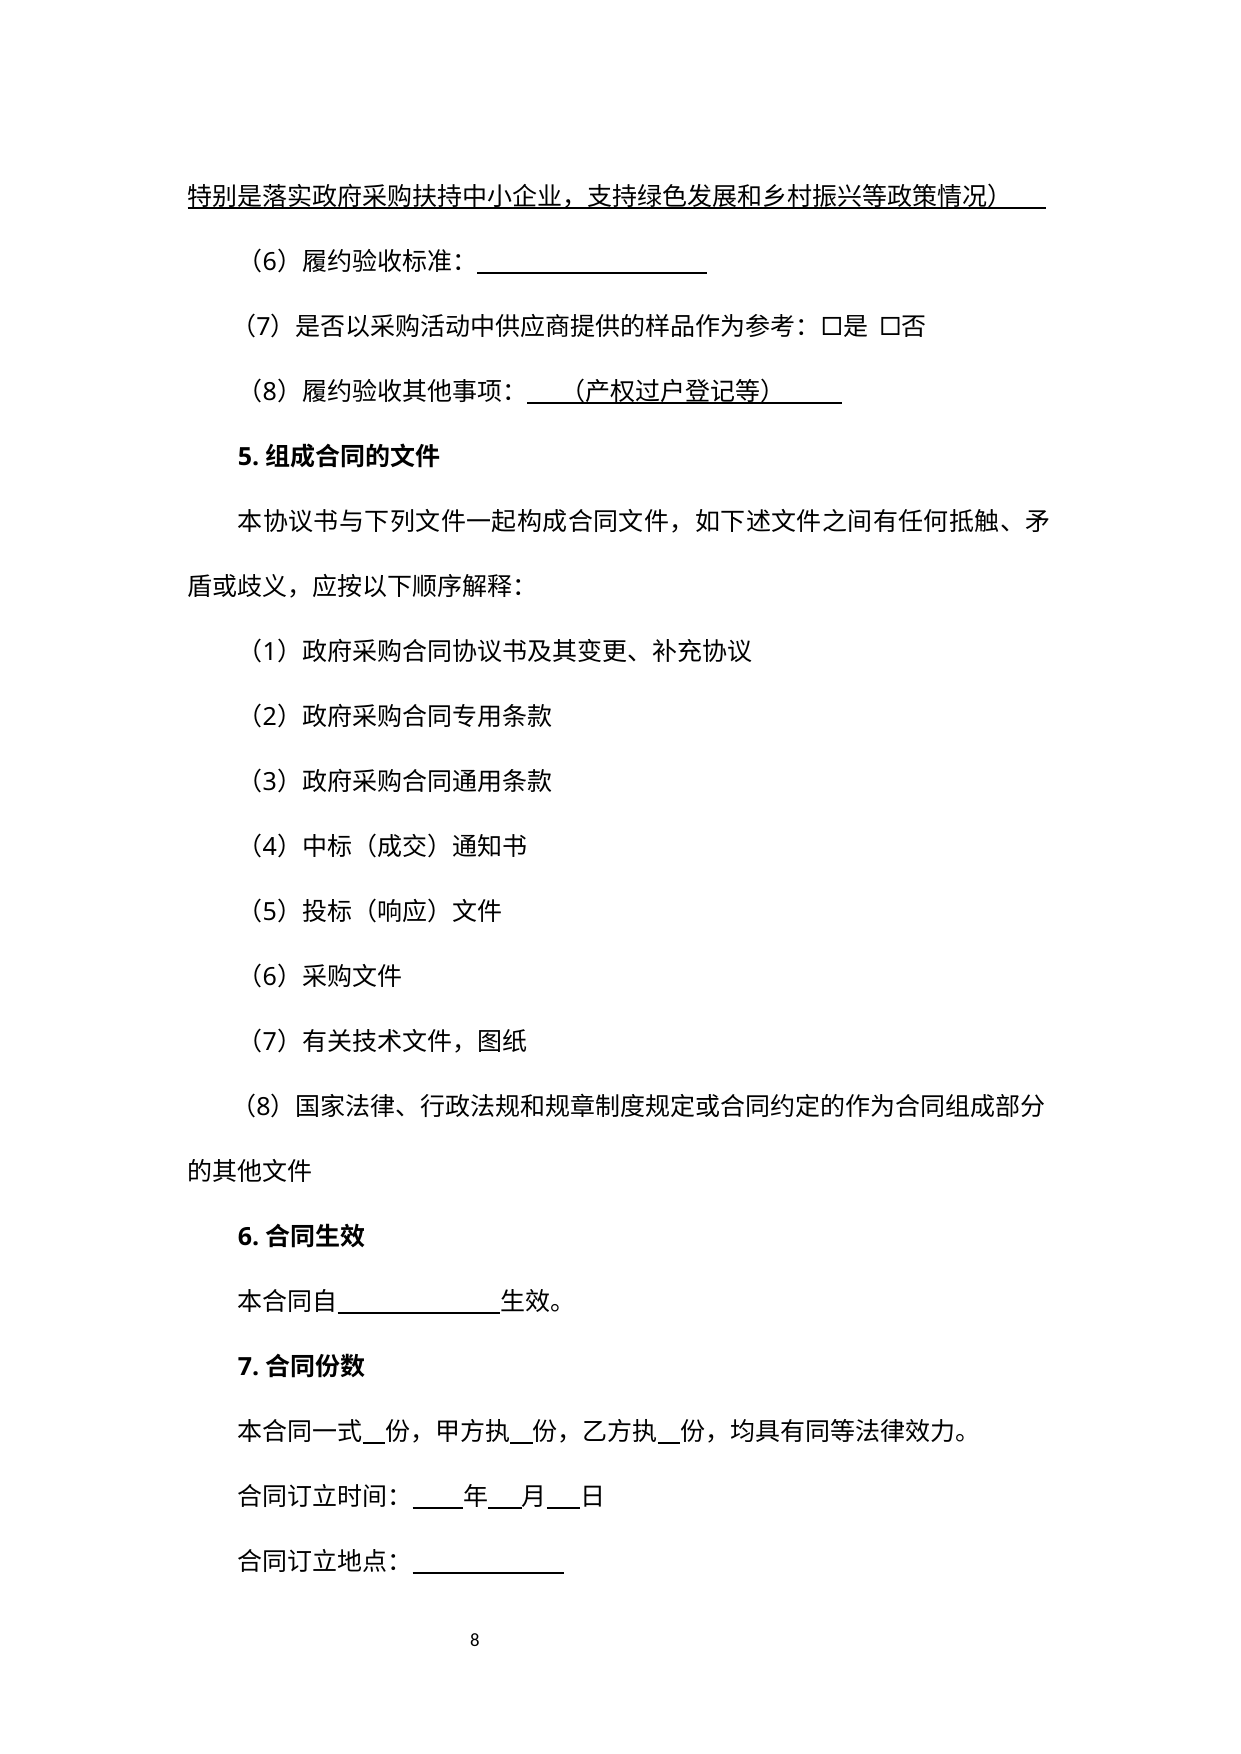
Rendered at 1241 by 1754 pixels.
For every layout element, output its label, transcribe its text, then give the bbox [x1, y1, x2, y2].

text （4）中标（成交）通知书 [187, 812, 1053, 877]
text （1）政府采购合同协议书及其变更、补充协议 [187, 617, 1053, 682]
text 合同订立地点： [187, 1527, 1053, 1592]
list 合同生效 [187, 1202, 1053, 1267]
text （7）有关技术文件，图纸 [187, 1007, 1053, 1072]
text 本合同一式 份，甲方执 份，乙方执 份，均具有同等法律效力。 [187, 1397, 1053, 1462]
text （6）采购文件 [187, 942, 1053, 1007]
text （5）投标（响应）文件 [187, 877, 1053, 942]
text （6）履约验收标准： [187, 227, 1053, 292]
text 本合同自 生效。 [187, 1267, 1053, 1332]
text 合同订立时间： 年 月 日 [187, 1462, 1053, 1527]
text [187, 162, 1053, 227]
text （8）国家法律、行政法规和规章制度规定或合同约定的作为合同组成部分的其他文件 [187, 1072, 1053, 1202]
text （8）履约验收其他事项： （产权过户登记等） [187, 357, 1053, 422]
text （2）政府采购合同专用条款 [187, 682, 1053, 747]
text 本协议书与下列文件一起构成合同文件，如下述文件之间有任何抵触、矛盾或歧义，应按以下顺序解释： [187, 487, 1053, 617]
list 组成合同的文件 [187, 422, 1053, 487]
text （3）政府采购合同通用条款 [187, 747, 1053, 812]
text （7）是否以采购活动中供应商提供的样品作为参考：是 否 [187, 292, 1053, 357]
list 合同份数 [187, 1332, 1053, 1397]
